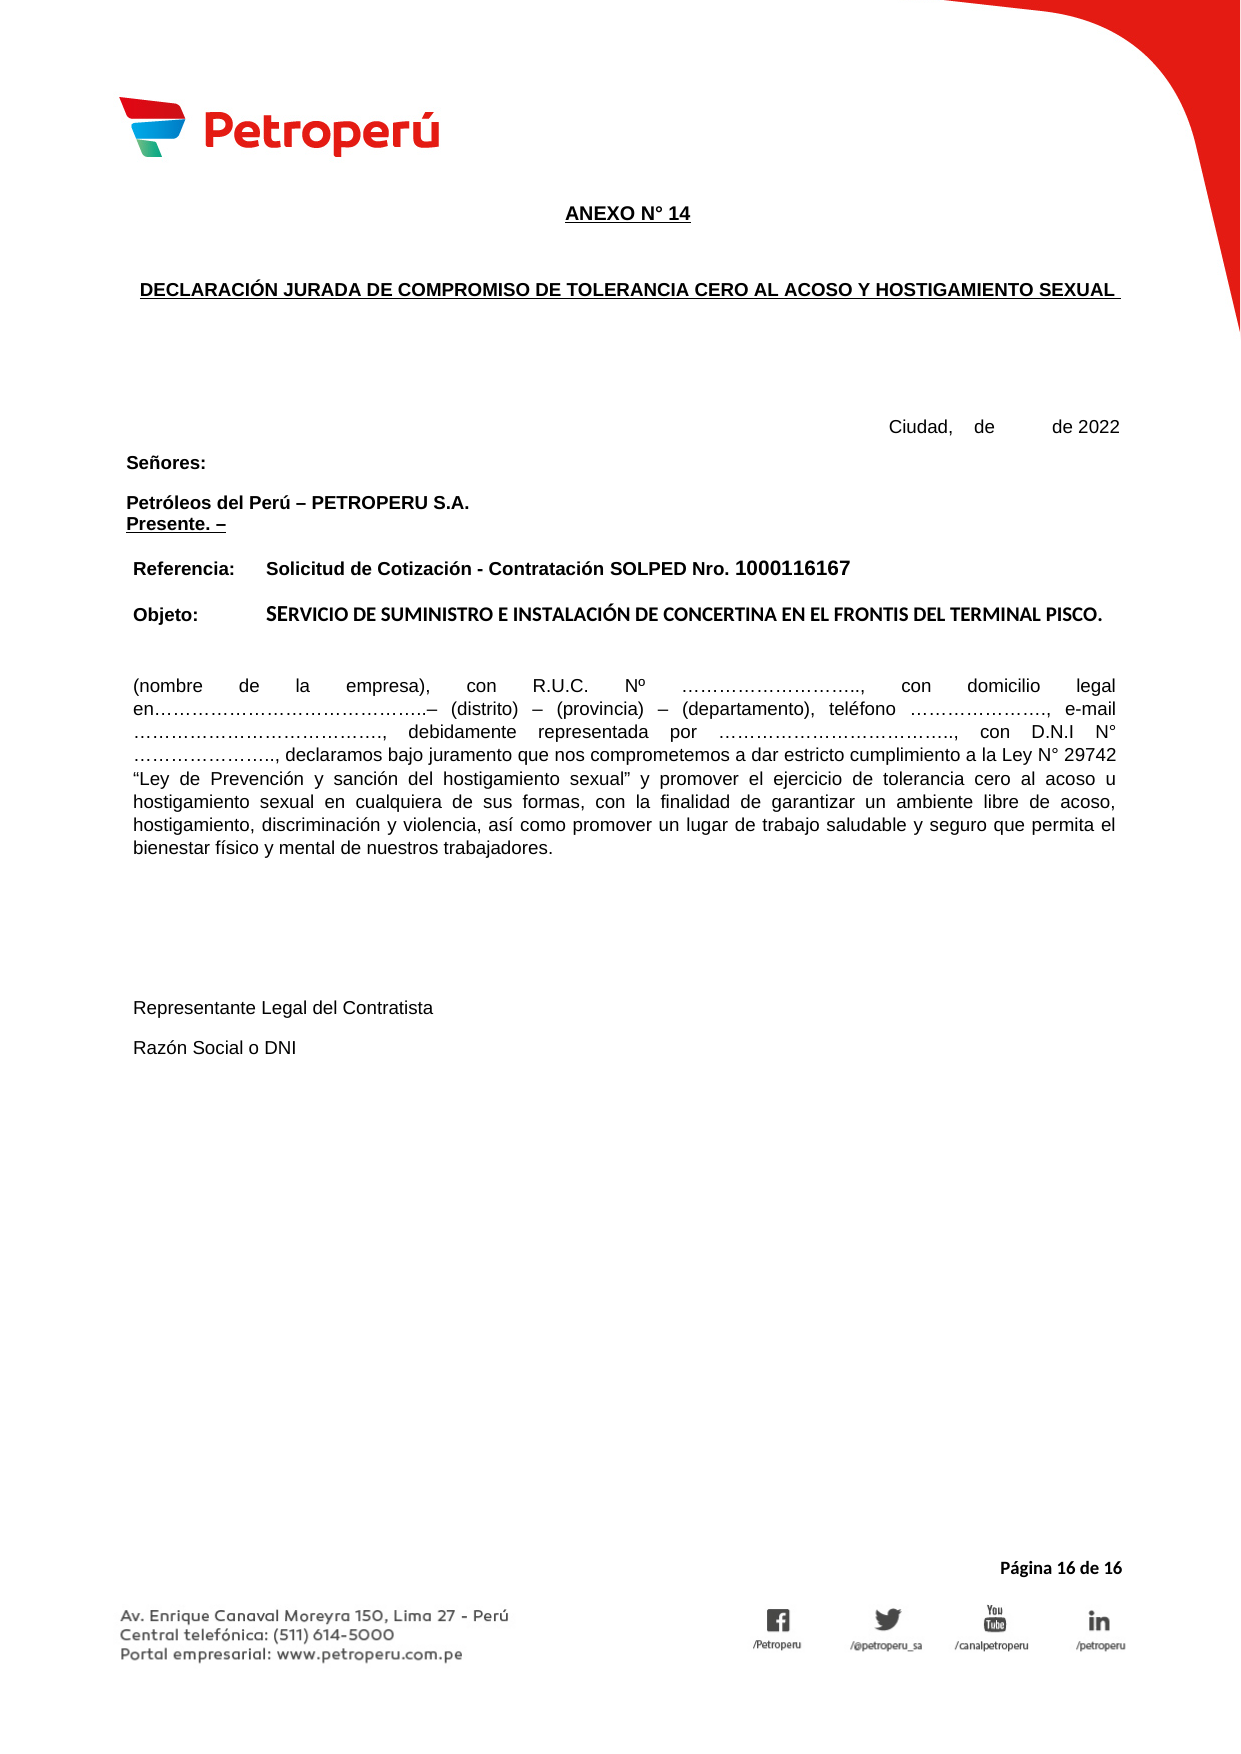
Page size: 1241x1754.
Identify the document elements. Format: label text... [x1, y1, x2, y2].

text Representante Legal del Contratista [133, 997, 1117, 1018]
picture [1, 0, 1241, 350]
text (nombre de la empresa), con R.U.C. Nº ……………………….., con domicilio legal en……………………………………..– (distrito) – (provincia) – (departamento), teléfono …………………., e-mail …………………………………., debidamente representada por ……………………………….., con D.N.I N° ………………….., declaramos bajo juramento que nos comprometemos a dar estricto cumplimiento a la Ley N° 29742 “Ley de Prevención y sanción del hostigamiento sexual” y promover el ejercicio de tolerancia cero al acoso u hostigamiento sexual en cualquiera de sus formas, con la finalidad de garantizar un ambiente libre de acoso, hostigamiento, discriminación y violencia, así como promover un lugar de trabajo saludable y seguro que permita el bienestar físico y mental de nuestros trabajadores. [133, 674, 1117, 859]
text Ciudad, de de 2022 [724, 416, 1120, 437]
text Razón Social o DNI [133, 1037, 1117, 1058]
text Referencia: Solicitud de Cotización - Contratación SOLPED Nro. 1000116167 [133, 556, 1122, 580]
text Señores: [126, 452, 1120, 473]
picture [1, 1596, 1241, 1751]
text ANEXO N° 14 [133, 202, 1122, 225]
text DECLARACIÓN JURADA DE COMPROMISO DE TOLERANCIA CERO AL ACOSO Y HOSTIGAMIENTO SEXUAL [133, 279, 1122, 301]
text Petróleos del Perú – PETROPERU S.A. [126, 491, 1120, 513]
text Objeto: SERVICIO DE SUMINISTRO E INSTALACIÓN DE CONCERTINA EN EL FRONTIS DEL TERMINAL PISCO. [133, 599, 1122, 627]
text Presente. – [126, 513, 1120, 534]
